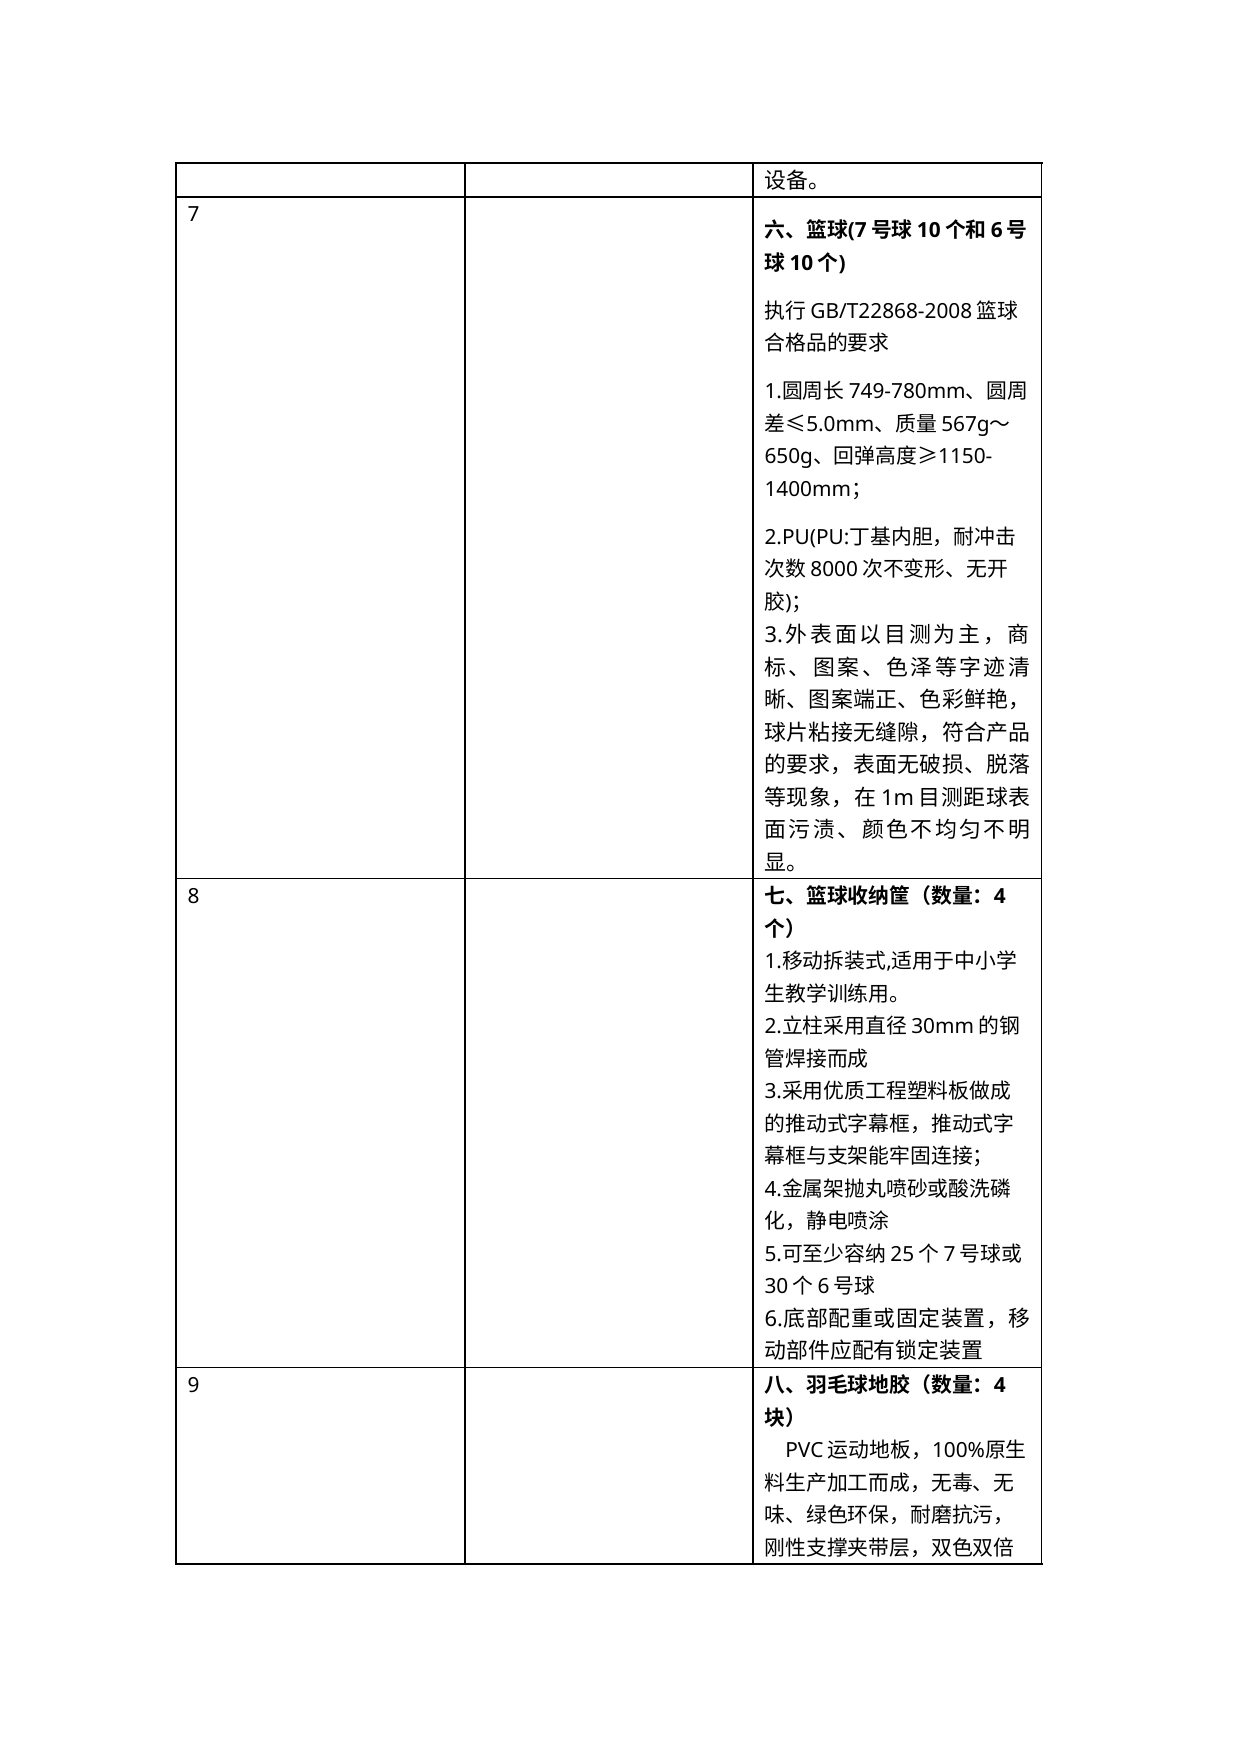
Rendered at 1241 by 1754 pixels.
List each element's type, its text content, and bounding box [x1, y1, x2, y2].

table_cell 6 [177, 164, 464, 196]
table_cell [466, 164, 752, 196]
table_cell 六、篮球(7号球10个和6号球10个) 执行GB/T22868-2008篮球合格品的要求 1.圆周长749-780mm、圆周差≤5.0mm、质量567g～650g、回弹高度≥1150-1400mm； 2.PU(PU:丁基内胆，耐冲击次数8000次不变形、无开胶)； 3.外表面以目测为主，商标、图案、色泽等字迹清晰、图案端正、色彩鲜艳，球片粘接无缝隙，符合产品的要求，表面无破损、脱落等现象，在1m目测距球表面污渍、颜色不均匀不明显。 [754, 198, 1041, 878]
table_cell 7 [177, 198, 464, 878]
table_cell [466, 198, 752, 878]
table_cell 9 [177, 1368, 464, 1563]
table_cell [466, 879, 752, 1367]
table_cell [754, 1368, 1041, 1563]
table_cell [466, 1368, 752, 1563]
table_cell 七、篮球收纳筐（数量：4个） 1.移动拆装式,适用于中小学生教学训练用。 2.立柱采用直径30mm的钢管焊接而成 3.采用优质工程塑料板做成的推动式字幕框，推动式字幕框与支架能牢固连接； 4.金属架抛丸喷砂或酸洗磷化，静电喷涂 5.可至少容纳25个7号球或30个6号球 6.底部配重或固定装置，移动部件应配有锁定装置 [754, 879, 1041, 1367]
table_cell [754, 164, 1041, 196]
table_cell 8 [177, 879, 464, 1367]
